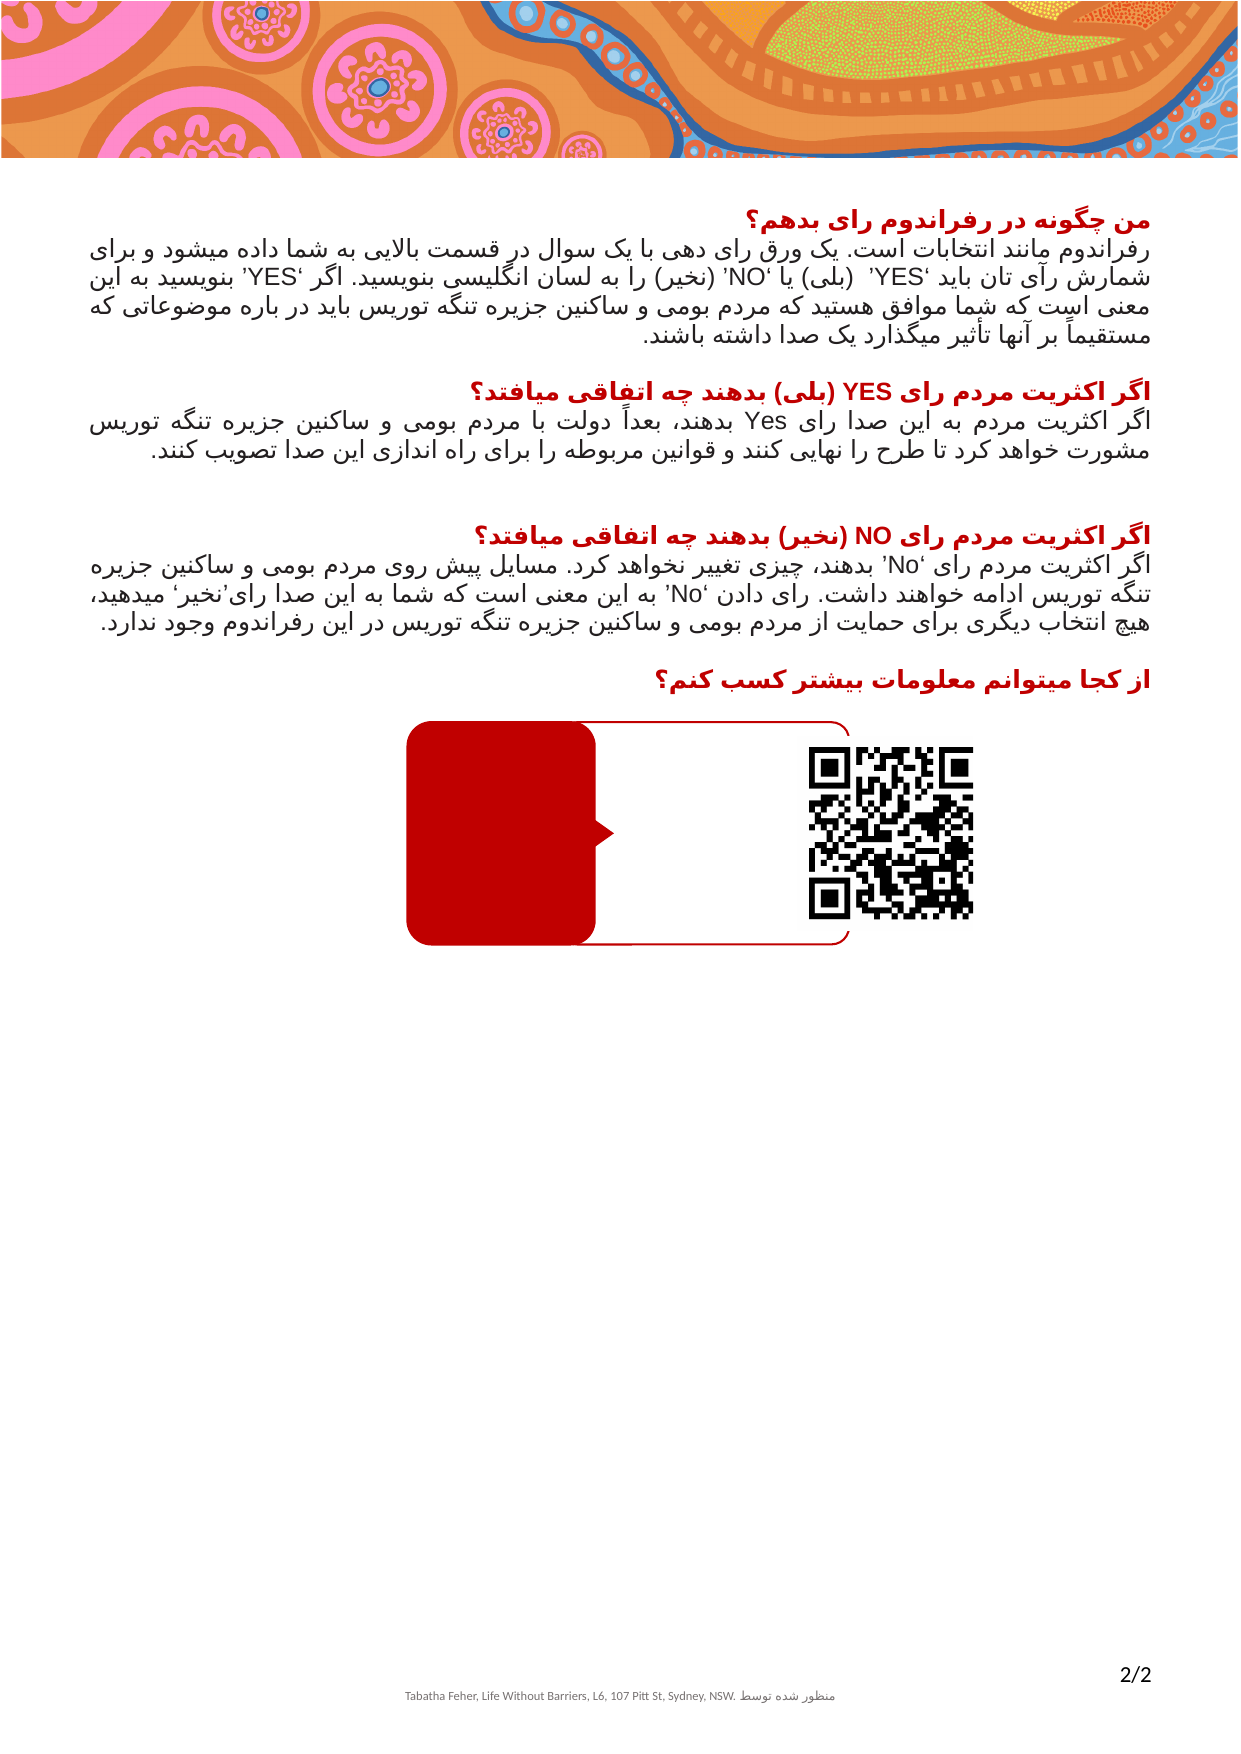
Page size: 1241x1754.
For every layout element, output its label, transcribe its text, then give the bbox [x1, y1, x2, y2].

text اگر اکثریت مردم رای ‘No’ بدهند، چیزی تغییر نخواهد کرد. مسایل پیش روی مردم بومی و ساکنین جزیره تنگه توریس ادامه خواهند داشت. رای دادن ‘No’ به این معنی است که شما به این صدا رای’نخیر‘ میدهید، هیچ انتخاب دیگری برای حمایت از مردم بومی و ساکنین جزیره تنگه توریس در این رفراندوم وجود ندارد. [89, 550, 1152, 636]
picture [797, 736, 974, 931]
text اگر اکثریت مردم به این صدا رای Yes بدهند، بعداً دولت با مردم بومی و ساکنین جزیره تنگه توریس مشورت خواهد کرد تا طرح را نهایی کنند و قوانین مربوطه را برای راه اندازی این صدا تصویب کنند. [89, 406, 1152, 463]
text من چگونه در رفراندوم رای بدهم؟ [89, 205, 1152, 233]
picture [11, 1, 1236, 161]
text اگر اکثریت مردم رای NO (نخیر) بدهند چه اتفاقی میافتد؟ [89, 521, 1152, 550]
text اگر اکثریت مردم رای YES (بلی) بدهند چه اتفاقی میافتد؟ [89, 377, 1152, 406]
text رفراندوم مانند انتخابات است. یک ورق رای دهی با یک سوال در قسمت بالایی به شما داده میشود و برای شمارش رآی تان باید ‘YES’ (بلی) یا ‘NO’ (نخیر) را به لسان انگلیسی بنویسید. اگر ‘YES’ بنویسید به این معنی است که شما موافق هستید که مردم بومی و ساکنین جزیره تنگه توریس باید در باره موضوعاتی که مستقیماً بر آنها تأثیر میگذارد یک صدا داشته باشند. [89, 233, 1152, 348]
text از کجا میتوانم معلومات بیشتر کسب کنم؟ [89, 665, 1152, 693]
